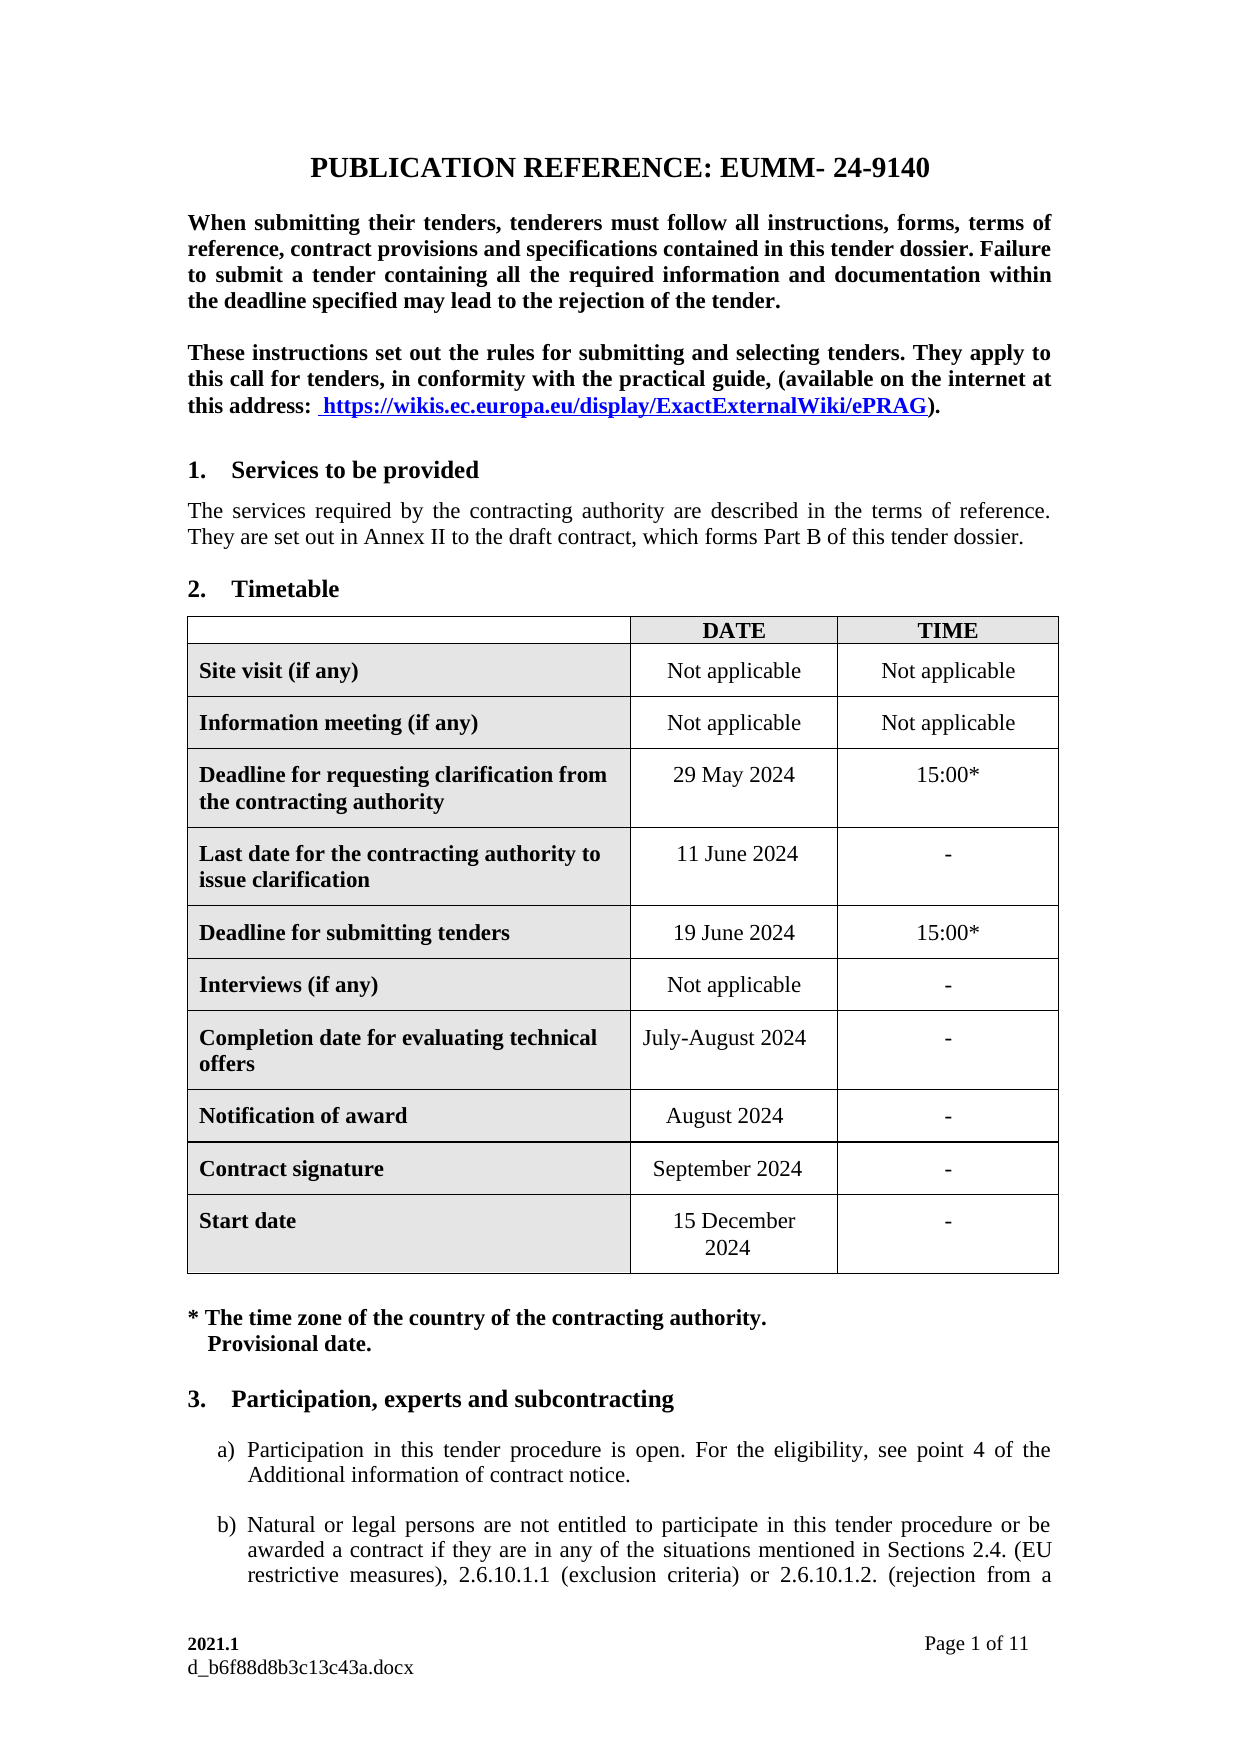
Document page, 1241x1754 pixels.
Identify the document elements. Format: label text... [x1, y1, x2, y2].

table_header TIME [838, 617, 1058, 643]
table_cell Not applicable [631, 644, 837, 696]
table_cell Site visit (if any) [188, 644, 630, 696]
table_cell July-August 2024 [631, 1011, 837, 1089]
table_cell Information meeting (if any) [188, 697, 630, 748]
table_cell September 2024 [631, 1143, 837, 1194]
table_cell Not applicable [838, 644, 1058, 696]
table_cell 15:00* [838, 906, 1058, 958]
list Services to be provided [187, 456, 1053, 484]
table_cell Not applicable [838, 697, 1058, 748]
table_cell - [838, 1195, 1058, 1272]
table_cell 15:00* [838, 749, 1058, 827]
table_cell Interviews (if any) [188, 959, 630, 1010]
text * The time zone of the country of the contracting authority. Provisional date. [187, 1303, 1053, 1356]
table_cell Last date for the contracting authority to issue clarification [188, 828, 630, 905]
table_cell Not applicable [631, 697, 837, 748]
table_header [188, 617, 630, 643]
table_cell 29 May 2024 [631, 749, 837, 827]
table_cell August 2024 [631, 1090, 837, 1141]
table_cell - [838, 959, 1058, 1010]
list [217, 1512, 1053, 1587]
table_header DATE [631, 617, 837, 643]
table_cell Not applicable [631, 959, 837, 1010]
subtitle These instructions set out the rules for submitting and selecting tenders. They apply to this call for tenders, in conformity with the practical guide, (available on the internet at this address: https://wikis.ec.europa.eu/display/ExactExternalWiki/ePRAG). [187, 339, 1053, 418]
table_cell 15 December 2024 [631, 1195, 837, 1272]
list Timetable [187, 574, 1053, 603]
table_cell Start date [188, 1195, 630, 1272]
table_cell 19 June 2024 [631, 906, 837, 958]
table_cell Contract signature [188, 1143, 630, 1194]
table_cell - [838, 828, 1058, 905]
table_cell Deadline for submitting tenders [188, 906, 630, 958]
table_cell Completion date for evaluating technical offers [188, 1011, 630, 1089]
subtitle When submitting their tenders, tenderers must follow all instructions, forms, terms of reference, contract provisions and specifications contained in this tender dossier. Failure to submit a tender containing all the required information and documentation within the deadline specified may lead to the rejection of the tender. [187, 208, 1053, 314]
table_cell - [838, 1090, 1058, 1141]
table_cell - [838, 1011, 1058, 1089]
table_cell Notification of award [188, 1090, 630, 1141]
list Participation, experts and subcontracting [187, 1384, 1053, 1412]
subtitle PUBLICATION REFERENCE: EUMM- 24-9140 [187, 150, 1053, 183]
table_cell Deadline for requesting clarification from the contracting authority [188, 749, 630, 827]
text The services required by the contracting authority are described in the terms of reference. They are set out in Annex II to the draft contract, which forms Part B of this tender dossier. [187, 497, 1053, 549]
table_cell - [838, 1143, 1058, 1194]
table_cell 11 June 2024 [631, 828, 837, 905]
list Participation in this tender procedure is open. For the eligibility, see point 4 of the Additional information of contract notice. [217, 1437, 1053, 1487]
